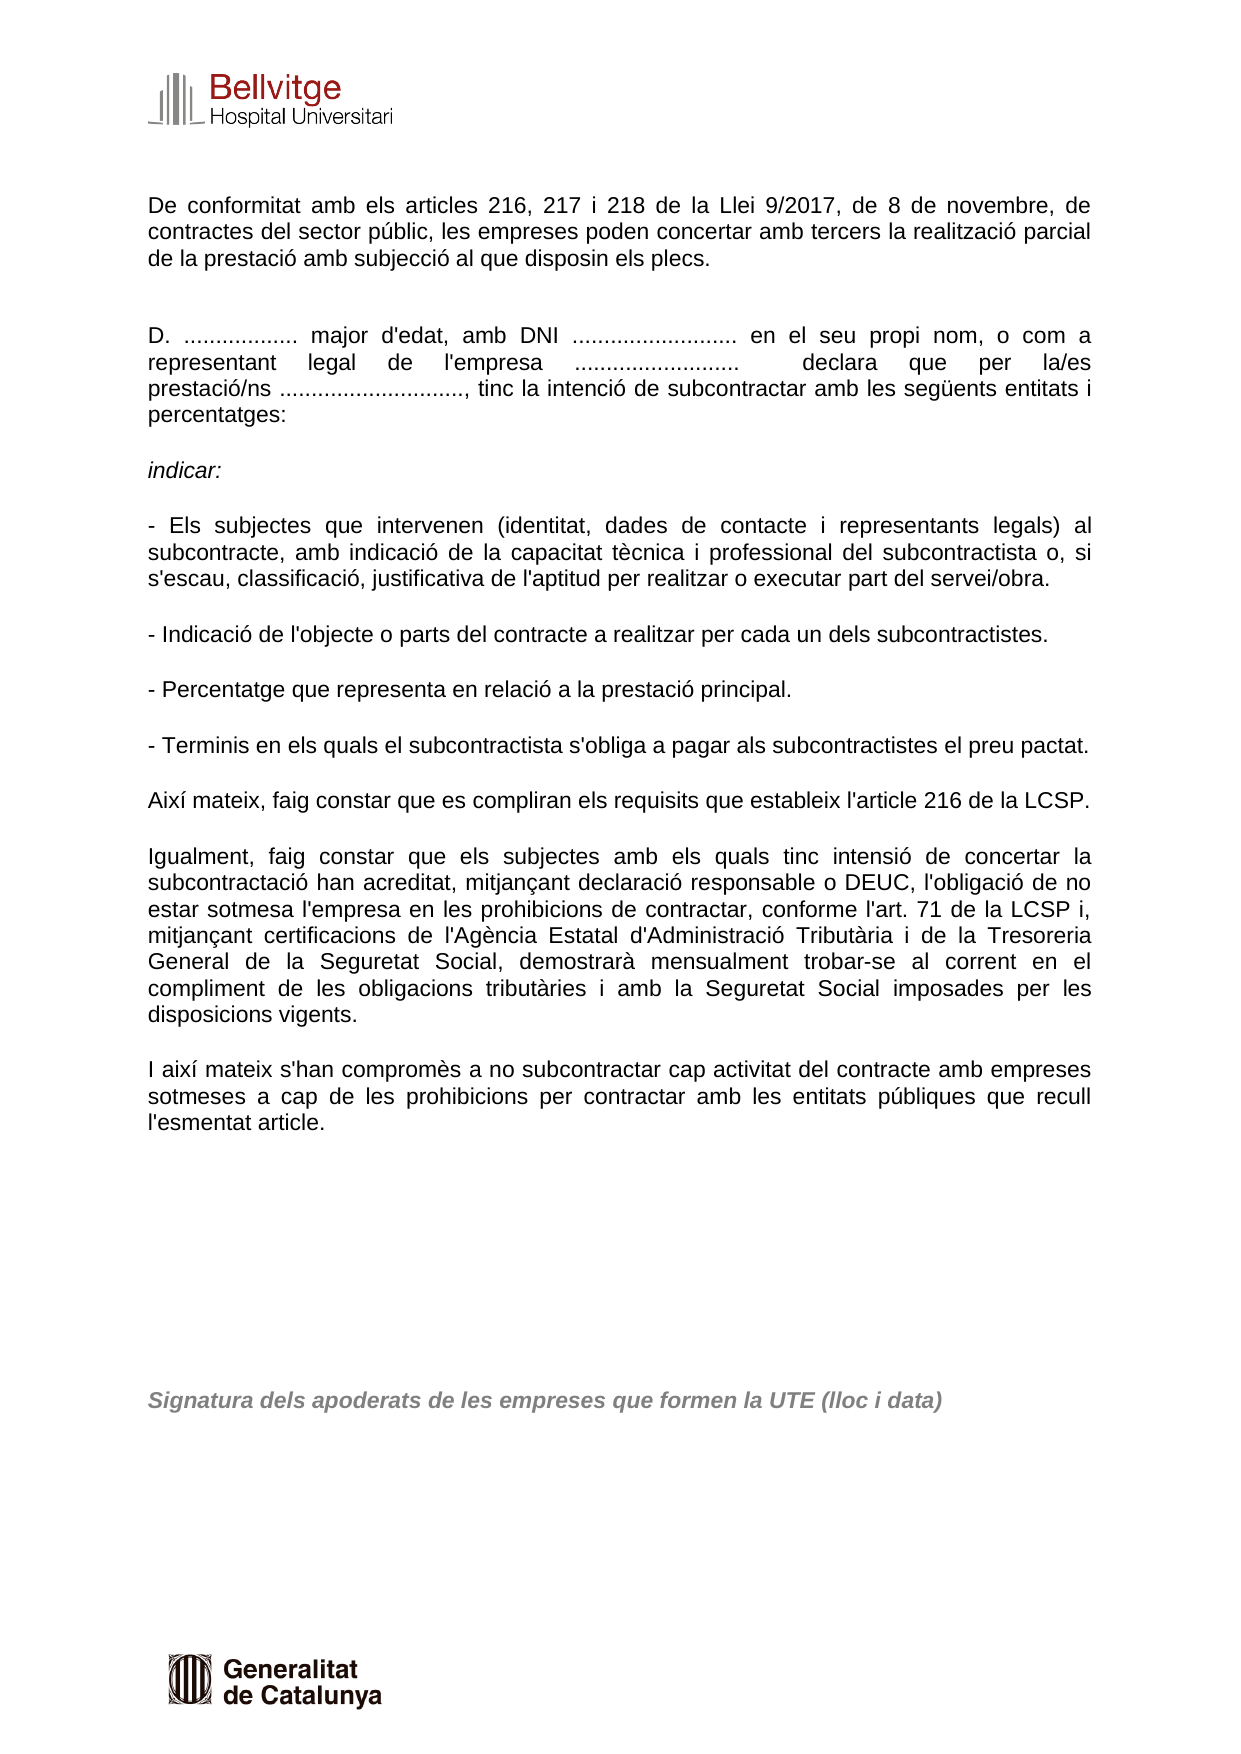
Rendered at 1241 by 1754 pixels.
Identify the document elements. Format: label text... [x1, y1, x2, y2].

text I així mateix s'han compromès a no subcontractar cap activitat del contracte amb empreses sotmeses a cap de les prohibicions per contractar amb les entitats públiques que recull l'esmentat article. [148, 1056, 1092, 1136]
text Igualment, faig constar que els subjectes amb els quals tinc intensió de concertar la subcontractació han acreditat, mitjançant declaració responsable o DEUC, l'obligació de no estar sotmesa l'empresa en les prohibicions de contractar, conforme l'art. 71 de la LCSP i, mitjançant certificacions de l'Agència Estatal d'Administració Tributària i de la Tresoreria General de la Seguretat Social, demostrarà mensualment trobar-se al corrent en el compliment de les obligacions tributàries i amb la Seguretat Social imposades per les disposicions vigents. [148, 843, 1092, 1027]
picture [147, 73, 392, 128]
picture [147, 1644, 405, 1714]
text indicar: [148, 457, 1092, 483]
text - Percentatge que representa en relació a la prestació principal. [148, 676, 1092, 703]
text Signatura dels apoderats de les empreses que formen la UTE (lloc i data) [148, 1387, 1092, 1413]
text - Els subjectes que intervenen (identitat, dades de contacte i representants legals) al subcontracte, amb indicació de la capacitat tècnica i professional del subcontractista o, si s'escau, classificació, justificativa de l'aptitud per realitzar o executar part del servei/obra. [148, 512, 1092, 592]
text D. .................. major d'edat, amb DNI .......................... en el seu propi nom, o com a representant legal de l'empresa .......................... declara que per la/es prestació/ns ............................., tinc la intenció de subcontractar amb les següents entitats i percentatges: [148, 322, 1092, 428]
text - Indicació de l'objecte o parts del contracte a realitzar per cada un dels subcontractistes. [148, 621, 1092, 647]
text De conformitat amb els articles 216, 217 i 218 de la Llei 9/2017, de 8 de novembre, de contractes del sector públic, les empreses poden concertar amb tercers la realització parcial de la prestació amb subjecció al que disposin els plecs. [148, 192, 1092, 271]
text - Terminis en els quals el subcontractista s'obliga a pagar als subcontractistes el preu pactat. [148, 732, 1092, 758]
text Així mateix, faig constar que es compliran els requisits que estableix l'article 216 de la LCSP. [148, 787, 1092, 814]
